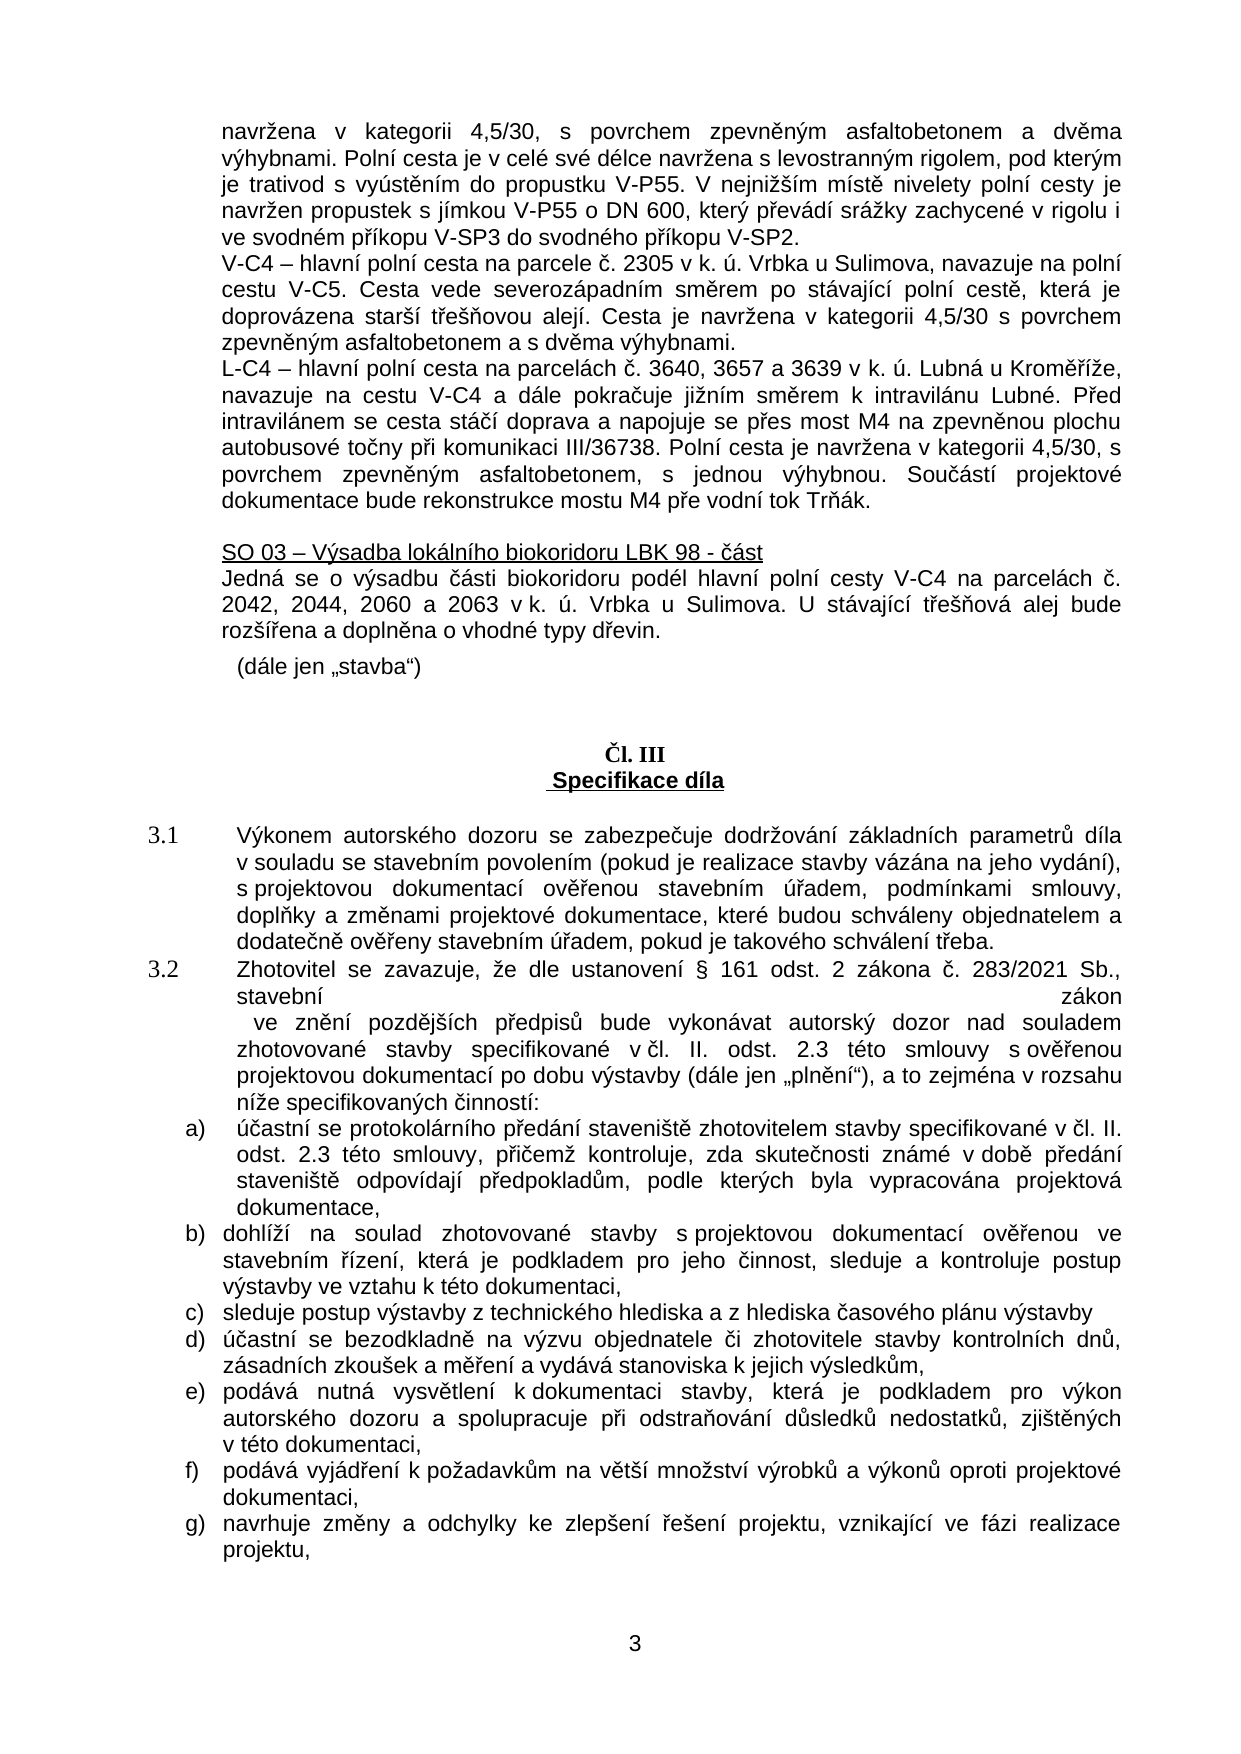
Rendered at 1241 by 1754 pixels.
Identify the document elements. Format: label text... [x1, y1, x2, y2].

list Zhotovitel se zavazuje, že dle ustanovení § 161 odst. 2 zákona č. 283/2021 Sb., stavební zákon ve znění pozdějších předpisů bude vykonávat autorský dozor nad souladem zhotovované stavby specifikované v čl. II. odst. 2.3 této smlouvy s ověřenou projektovou dokumentací po dobu výstavby (dále jen „plnění“), a to zejména v rozsahu níže specifikovaných činností: [148, 954, 1122, 1115]
list účastní se bezodkladně na výzvu objednatele či zhotovitele stavby kontrolních dnů, zásadních zkoušek a měření a vydává stanoviska k jejich výsledkům, [185, 1326, 1122, 1378]
text SO 03 – Výsadba lokálního biokoridoru LBK 98 - část [148, 538, 1122, 565]
text V-C4 – hlavní polní cesta na parcele č. 2305 v k. ú. Vrbka u Sulimova, navazuje na polní cestu V-C5. Cesta vede severozápadním směrem po stávající polní cestě, která je doprovázena starší třešňovou alejí. Cesta je navržena v kategorii 4,5/30 s povrchem zpevněným asfaltobetonem a s dvěma výhybnami. [221, 250, 1122, 355]
list podává nutná vysvětlení k dokumentaci stavby, která je podkladem pro výkon autorského dozoru a spolupracuje při odstraňování důsledků nedostatků, zjištěných v této dokumentaci, [185, 1378, 1122, 1457]
list sleduje postup výstavby z technického hlediska a z hlediska časového plánu výstavby [185, 1299, 1122, 1326]
list Výkonem autorského dozoru se zabezpečuje dodržování základních parametrů díla v souladu se stavebním povolením (pokud je realizace stavby vázána na jeho vydání), s projektovou dokumentací ověřenou stavebním úřadem, podmínkami smlouvy, doplňky a změnami projektové dokumentace, které budou schváleny objednatelem a dodatečně ověřeny stavebním úřadem, pokud je takového schválení třeba. [148, 820, 1122, 954]
list navrhuje změny a odchylky ke zlepšení řešení projektu, vznikající ve fázi realizace projektu, [185, 1510, 1122, 1563]
list podává vyjádření k požadavkům na větší množství výrobků a výkonů oproti projektové dokumentaci, [185, 1457, 1122, 1510]
list dohlíží na soulad zhotovované stavby s projektovou dokumentací ověřenou ve stavebním řízení, která je podkladem pro jeho činnost, sleduje a kontroluje postup výstavby ve vztahu k této dokumentaci, [185, 1220, 1122, 1299]
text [221, 118, 1122, 250]
text Specifikace díla [148, 767, 1122, 794]
list účastní se protokolárního předání staveniště zhotovitelem stavby specifikované v čl. II. odst. 2.3 této smlouvy, přičemž kontroluje, zda skutečnosti známé v době předání staveniště odpovídají předpokladům, podle kterých byla vypracována projektová dokumentace, [185, 1115, 1122, 1220]
text Jedná se o výsadbu části biokoridoru podél hlavní polní cesty V-C4 na parcelách č. 2042, 2044, 2060 a 2063 v k. ú. Vrbka u Sulimova. U stávající třešňová alej bude rozšířena a doplněna o vhodné typy dřevin. [221, 565, 1122, 644]
text (dále jen „stavba“) [148, 650, 1122, 679]
text Čl. III [148, 741, 1122, 767]
text L-C4 – hlavní polní cesta na parcelách č. 3640, 3657 a 3639 v k. ú. Lubná u Kroměříže, navazuje na cestu V-C4 a dále pokračuje jižním směrem k intravilánu Lubné. Před intravilánem se cesta stáčí doprava a napojuje se přes most M4 na zpevněnou plochu autobusové točny při komunikaci III/36738. Polní cesta je navržena v kategorii 4,5/30, s povrchem zpevněným asfaltobetonem, s jednou výhybnou. Součástí projektové dokumentace bude rekonstrukce mostu M4 pře vodní tok Trňák. [221, 355, 1122, 513]
